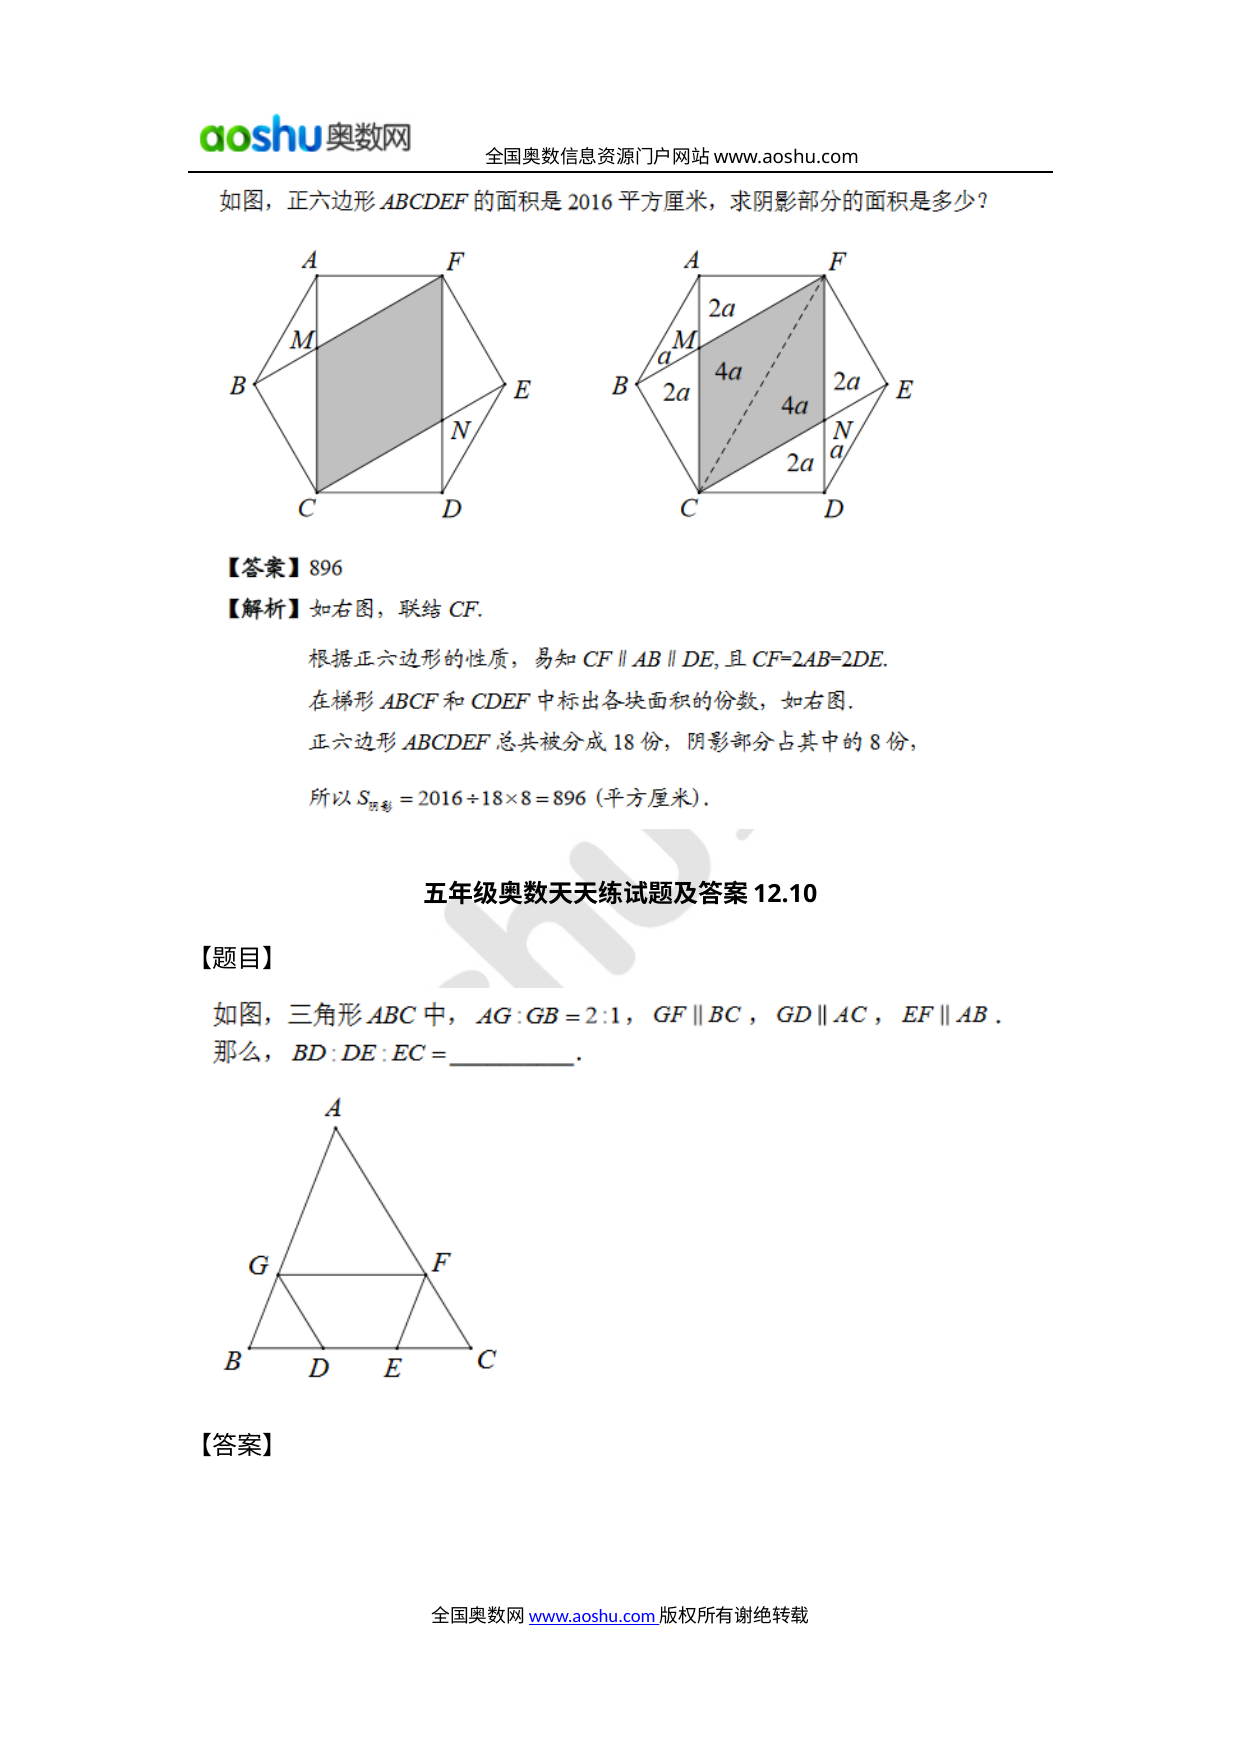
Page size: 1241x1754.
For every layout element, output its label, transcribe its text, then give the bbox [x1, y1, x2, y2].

text 【答案】 [187, 1411, 1053, 1476]
picture [187, 88, 485, 164]
text 【题目】 [187, 924, 1053, 988]
picture [187, 988, 1053, 1410]
text 五年级奥数天天练试题及答案12.10 [187, 859, 1053, 924]
picture [187, 176, 1053, 859]
